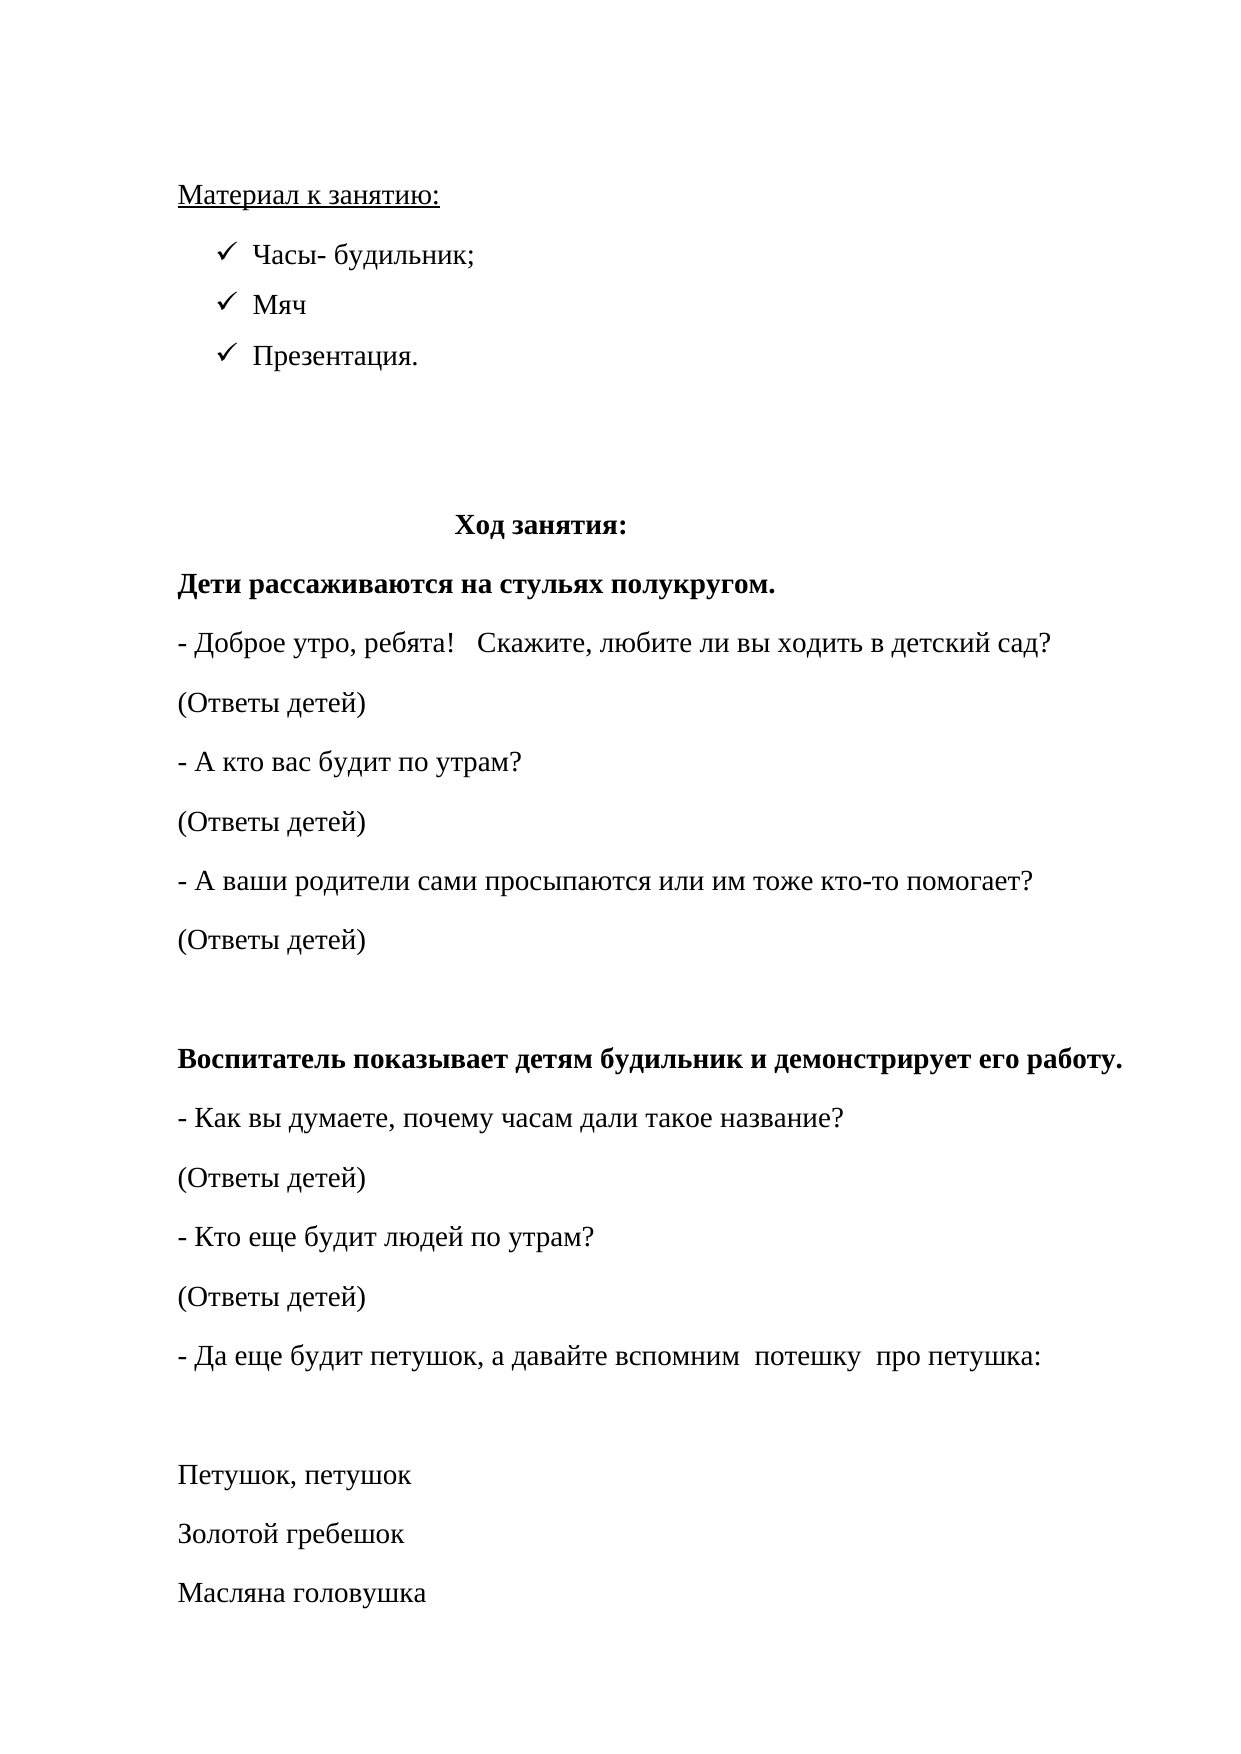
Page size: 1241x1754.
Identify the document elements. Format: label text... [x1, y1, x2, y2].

text - Как вы думаете, почему часам дали такое название? [177, 1101, 1152, 1134]
text (Ответы детей) [177, 1160, 1152, 1193]
text - А ваши родители сами просыпаются или им тоже кто-то помогает? [177, 863, 1152, 897]
text Ход занятия: [177, 507, 1152, 540]
text Материал к занятию: [177, 177, 1152, 211]
text - А кто вас будит по утрам? [177, 744, 1152, 778]
text (Ответы детей) [177, 922, 1152, 956]
text Золотой гребешок [177, 1516, 1152, 1550]
text - Да еще будит петушок, а давайте вспомним потешку про петушка: [177, 1338, 1152, 1372]
list Мяч [215, 287, 1152, 321]
list Презентация. [215, 338, 1152, 371]
text Масляна головушка [177, 1576, 1152, 1609]
text - Доброе утро, ребята! Скажите, любите ли вы ходить в детский сад? [177, 626, 1152, 659]
text Петушок, петушок [177, 1457, 1152, 1490]
text (Ответы детей) [177, 685, 1152, 718]
text Воспитатель показывает детям будильник и демонстрирует его работу. [177, 1041, 1152, 1075]
text - Кто еще будит людей по утрам? [177, 1219, 1152, 1253]
text (Ответы детей) [177, 804, 1152, 837]
text Дети рассаживаются на стульях полукругом. [177, 566, 1152, 600]
text (Ответы детей) [177, 1279, 1152, 1312]
list Часы- будильник; [215, 237, 1152, 271]
